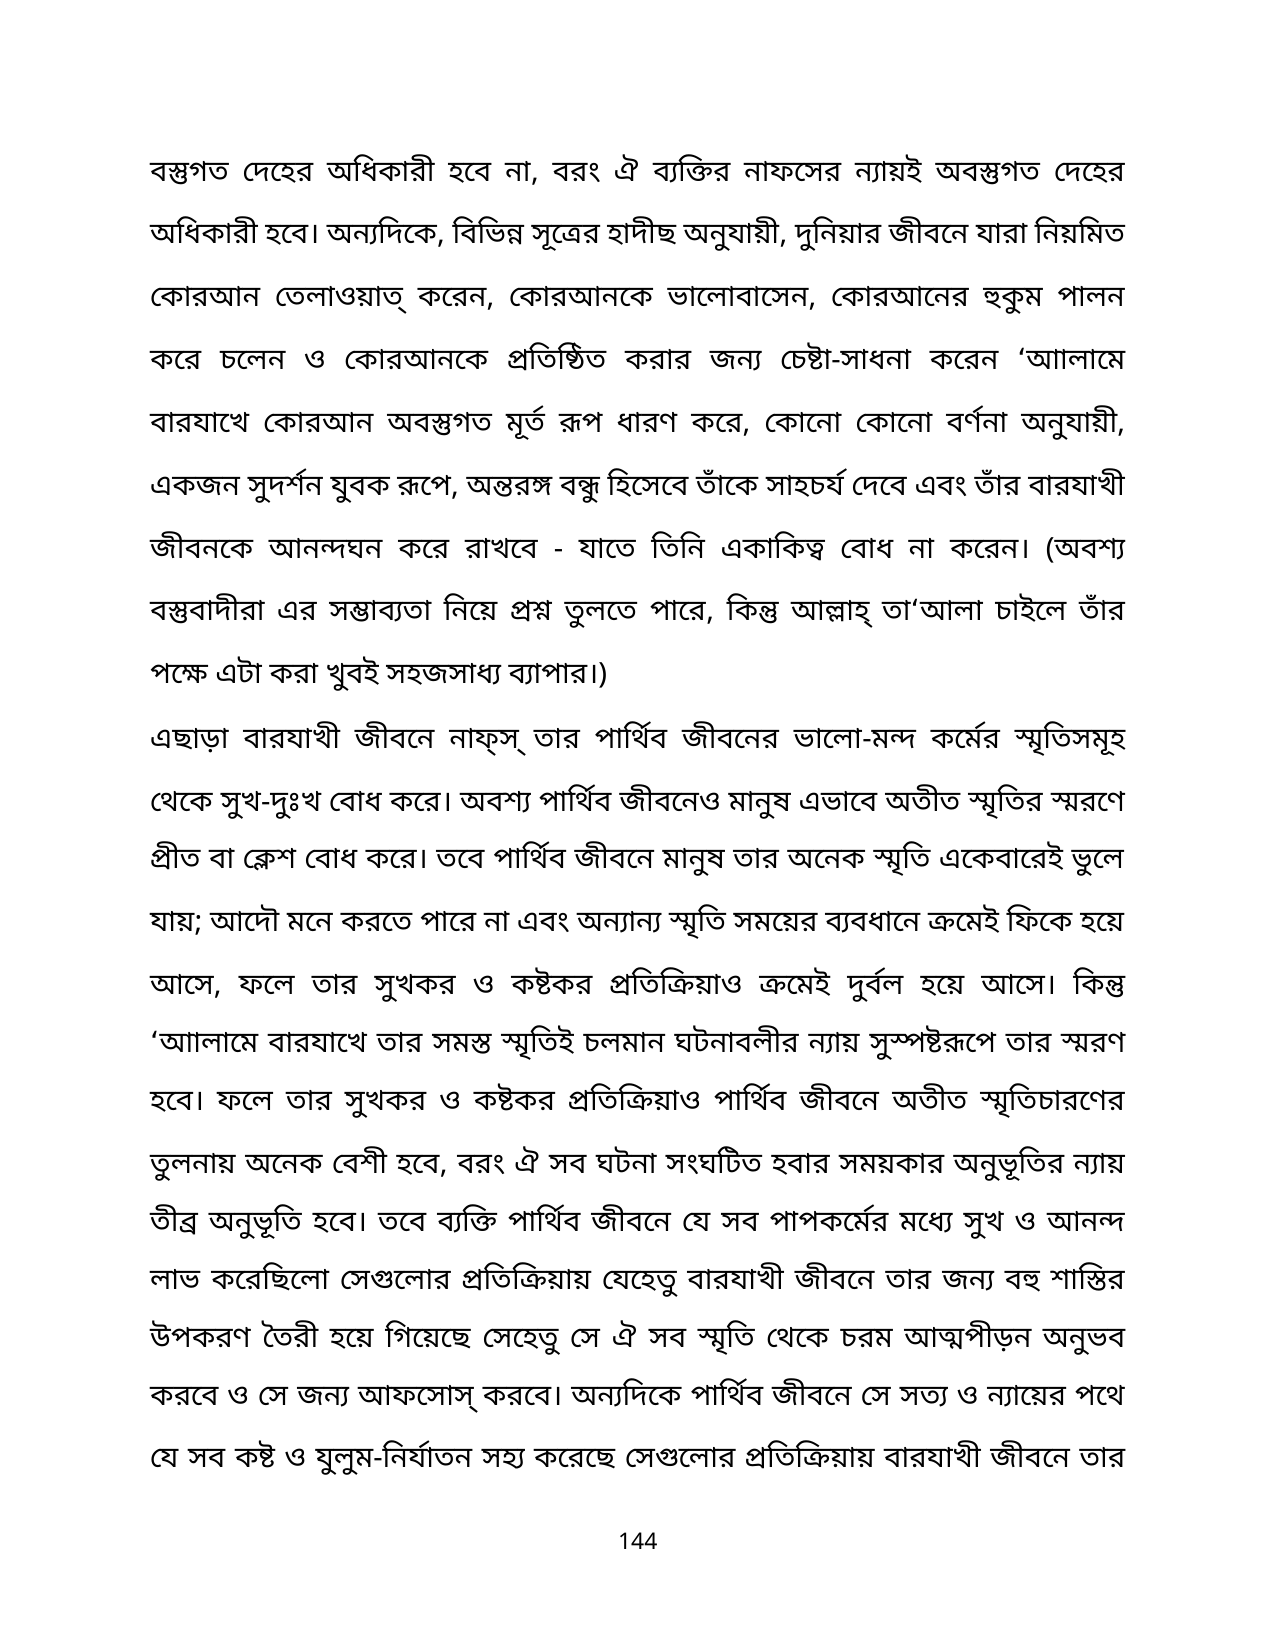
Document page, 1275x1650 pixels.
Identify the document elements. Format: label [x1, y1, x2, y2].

text [150, 150, 1125, 696]
text [150, 717, 1125, 1480]
